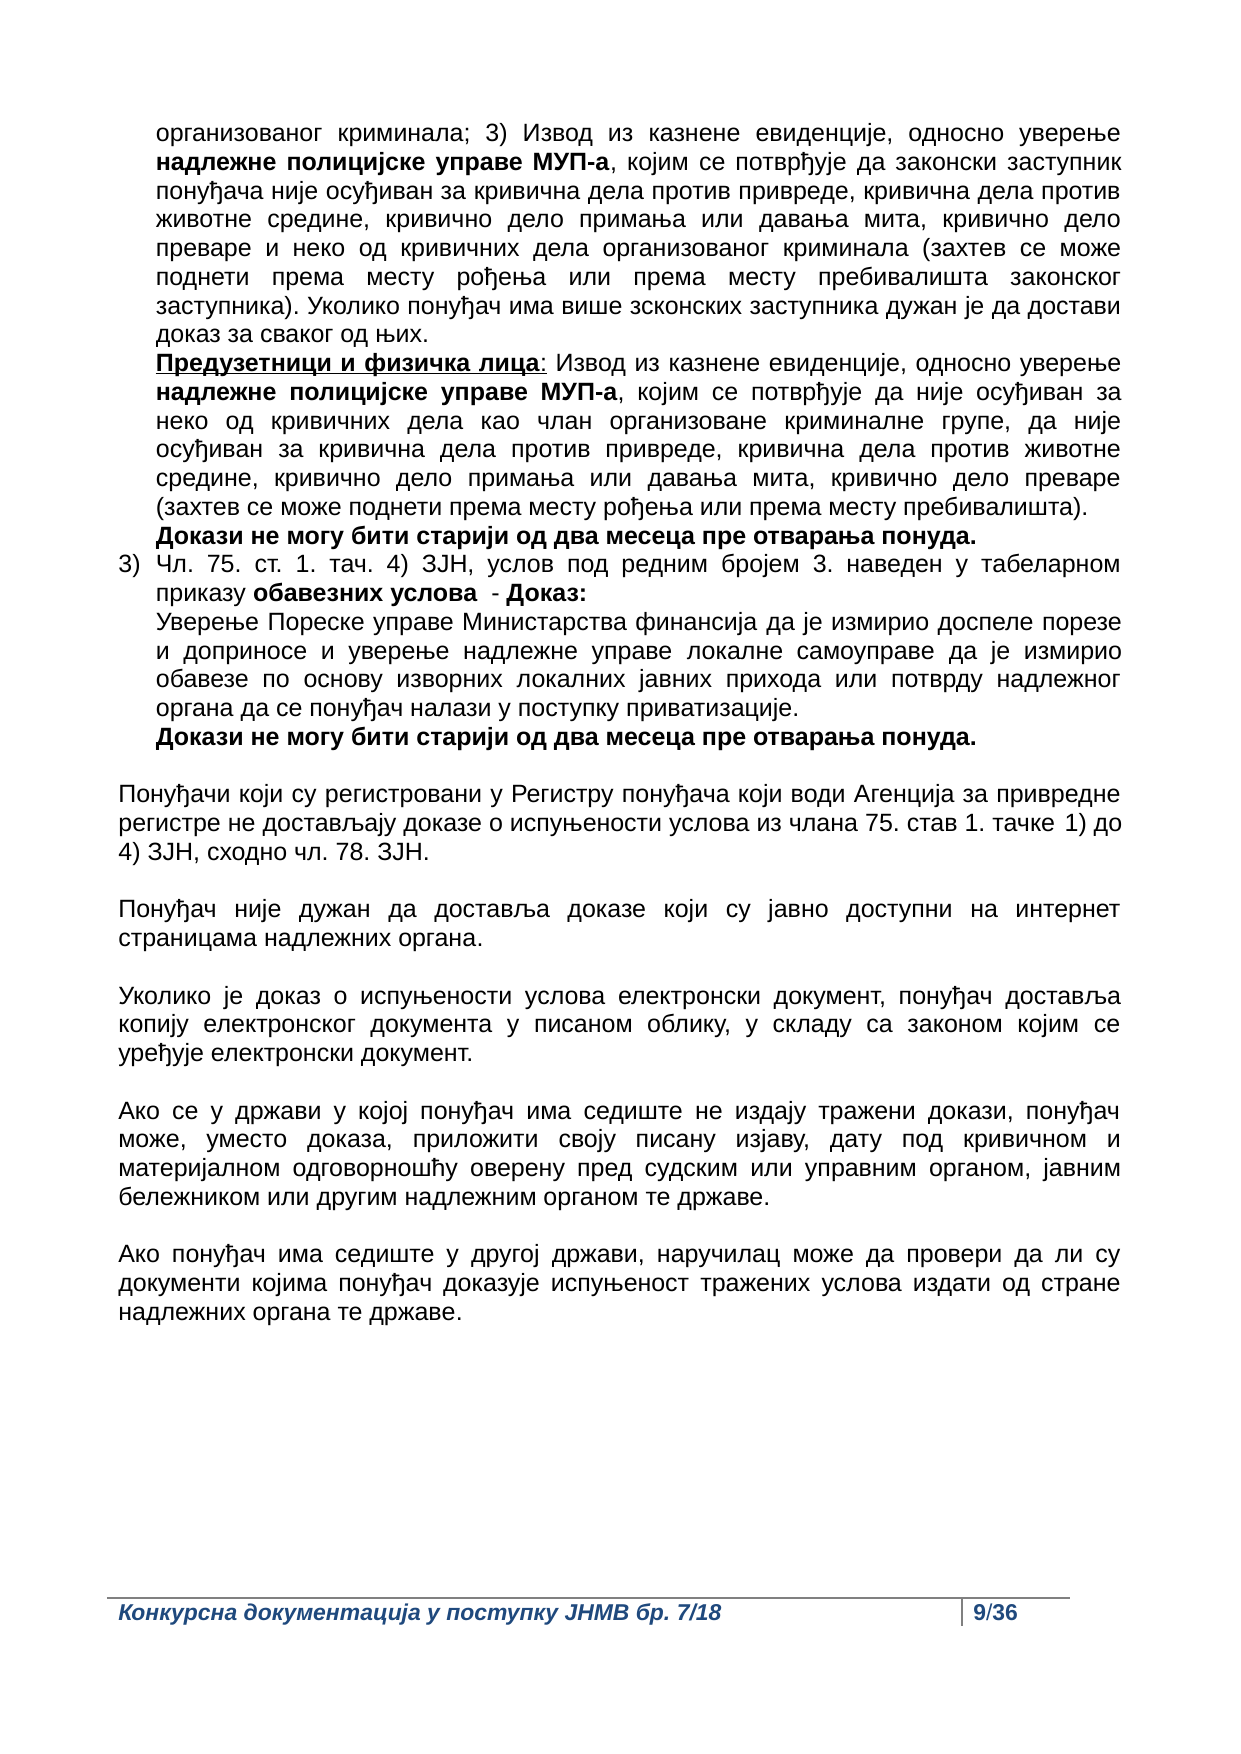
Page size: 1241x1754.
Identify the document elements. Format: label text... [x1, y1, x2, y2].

list Понуђач није дужан да доставља доказе који су јавно доступни на интернет страницама надлежних органа. [118, 894, 1122, 952]
list Ако понуђач има седиште у другој држави, наручилац може да провери да ли су документи којима понуђач доказује испуњеност тражених услова издати од стране надлежних органа те државе. [118, 1239, 1122, 1326]
list Докази не могу бити старији од два месеца пре отварања понуда. [156, 521, 1122, 549]
list Понуђачи који су регистровани у Регистру понуђача који води Агенција за привредне регистре не достављају доказе о испуњености услова из члана 75. став 1. тачке 1) до 4) ЗЈН, сходно чл. 78. ЗЈН. [118, 779, 1122, 866]
list Ако се у држави у којој понуђач има седиште не издају тражени докази, понуђач може, уместо доказа, приложити своју писану изјаву, дату под кривичном и материјалном одговорношћу оверену пред судским или управним органом, јавним бележником или другим надлежним органом те државе. [118, 1096, 1122, 1211]
list Уколико је доказ о испуњености услова електронски документ, понуђач доставља копију електронског документа у писаном облику, у складу са законом којим се уређује електронски документ. [118, 981, 1122, 1067]
list Докази не могу бити старији од два месеца пре отварања понуда. [156, 722, 1122, 751]
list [156, 118, 1122, 348]
list Предузетници и физичка лица: Извод из казнене евиденције, односно уверење надлежне полицијске управе МУП-а, којим се потврђује да није осуђиван за неко од кривичних дела као члан организоване криминалне групе, да није осуђиван за кривична дела против привреде, кривична дела против животне средине, кривично дело примања или давања мита, кривично дело преваре (захтев се може поднети према месту рођења или према месту пребивалишта). [156, 348, 1122, 521]
list Чл. 75. ст. 1. тач. 4) ЗЈН, услов под редним бројем 3. наведен у табеларном приказу обавезних услова - Доказ: [118, 549, 1122, 607]
list Уверење Пореске управе Министарства финансија да је измирио доспеле порезе и доприносе и уверење надлежне управе локалне самоуправе да је измирио обавезе по основу изворних локалних јавних прихода или потврду надлежног органа да се понуђач налази у поступку приватизације. [156, 607, 1122, 722]
